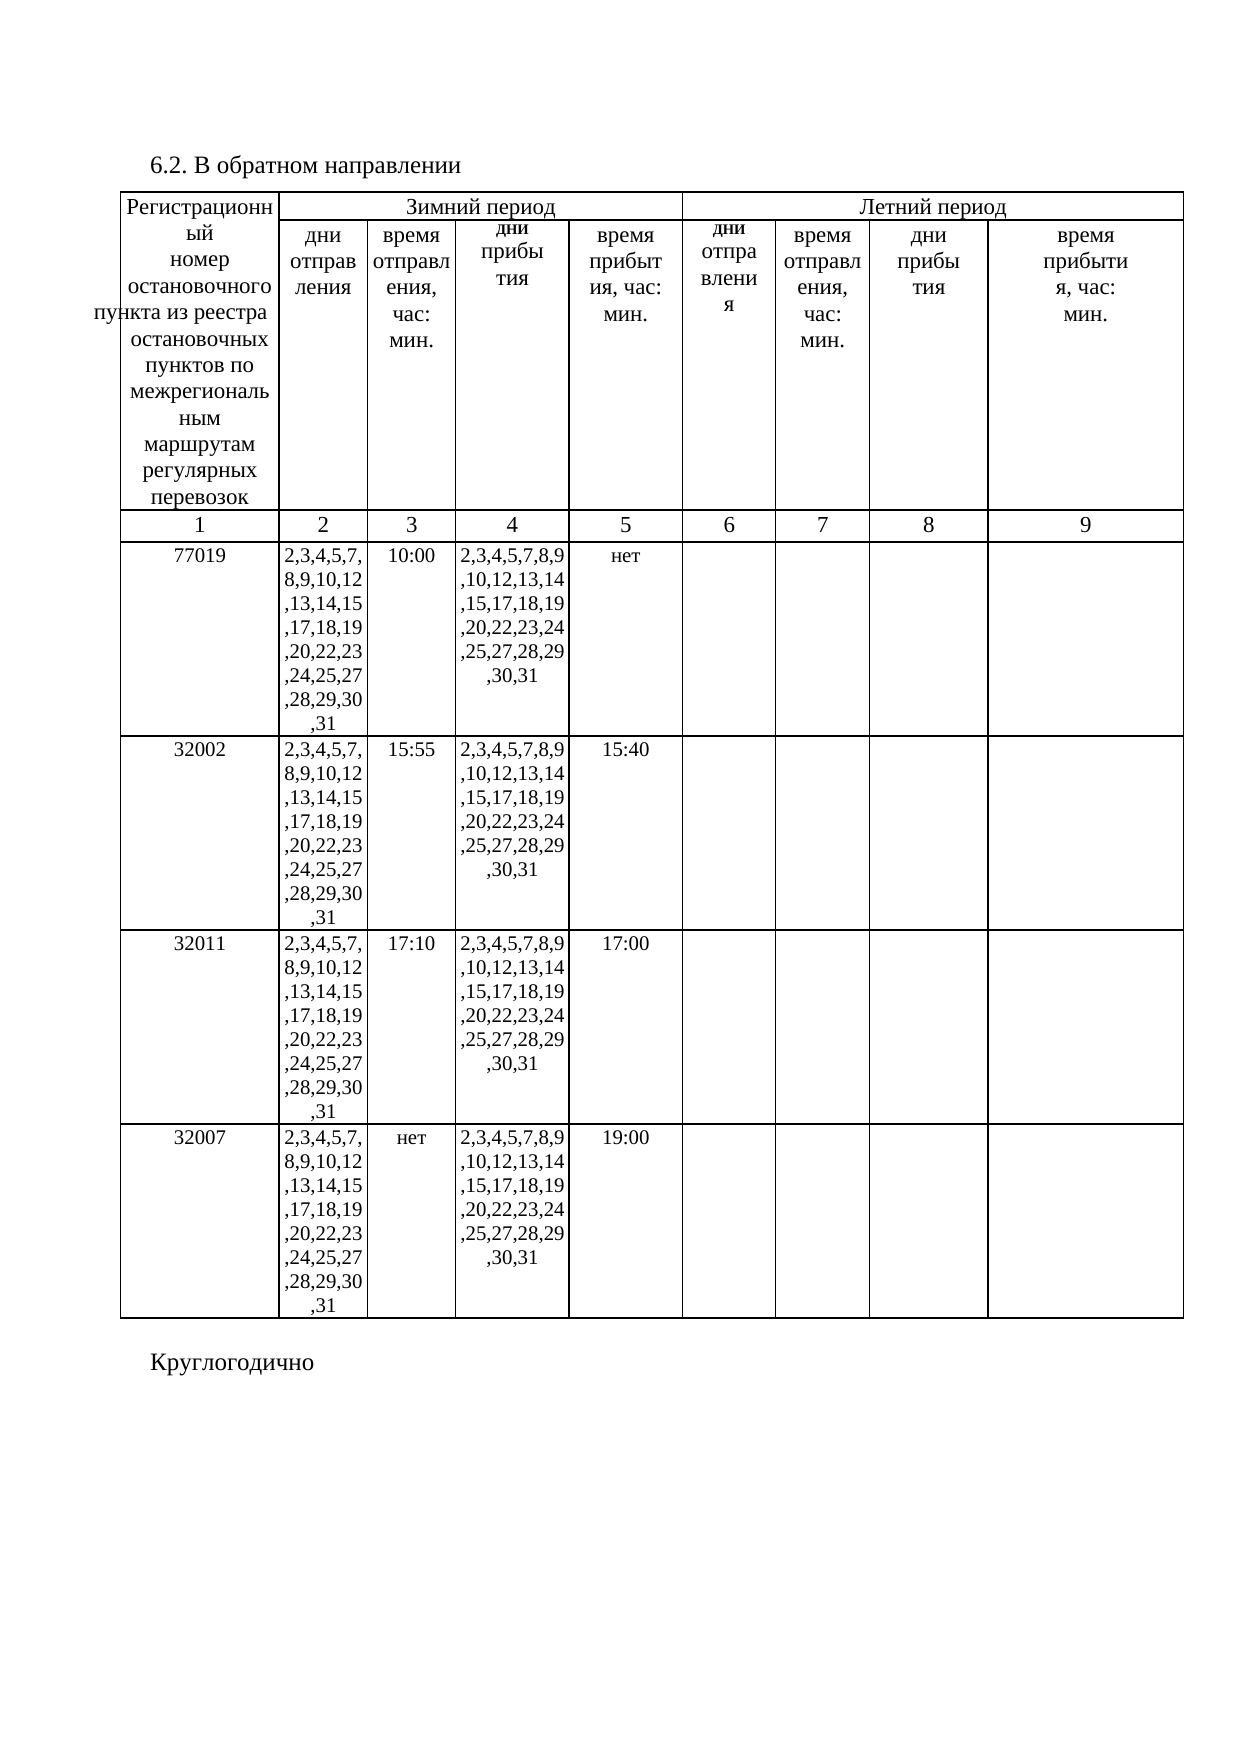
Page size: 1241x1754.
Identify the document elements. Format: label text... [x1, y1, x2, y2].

table_cell [776, 1125, 869, 1317]
table_cell [776, 543, 869, 735]
table_cell [870, 1125, 987, 1317]
table_cell 2,3,4,5,7,8,9,10,12,13,14,15,17,18,19,20,22,23,24,25,27,28,29,30,31 [280, 931, 367, 1123]
table_cell время прибыти я, час: мин. [989, 221, 1183, 509]
table_cell время отправл ения, час: мин. [776, 221, 869, 509]
table_cell 6 [683, 511, 775, 541]
table_cell 2,3,4,5,7,8,9,10,12,13,14,15,17,18,19,20,22,23,24,25,27,28,29,30,31 [280, 543, 367, 735]
table_cell 32007 [121, 1125, 278, 1317]
table_cell [683, 737, 775, 929]
table_header Летний период [683, 193, 1183, 219]
table_cell 1 [121, 511, 278, 541]
table_cell 15:40 [570, 737, 682, 929]
table_cell 19:00 [570, 1125, 682, 1317]
table_cell 9 [989, 511, 1183, 541]
table_cell 32011 [121, 931, 278, 1123]
table_cell нет [368, 1125, 455, 1317]
table_cell 2 [280, 511, 367, 541]
table_cell [683, 1125, 775, 1317]
table_cell 7 [776, 511, 869, 541]
table_cell 10:00 [368, 543, 455, 735]
table_cell 2,3,4,5,7,8,9,10,12,13,14,15,17,18,19,20,22,23,24,25,27,28,29,30,31 [280, 737, 367, 929]
table_cell 17:00 [570, 931, 682, 1123]
table_cell время отправл ения, час: мин. [368, 221, 455, 509]
table_cell [776, 737, 869, 929]
table_cell [989, 931, 1183, 1123]
table_cell 2,3,4,5,7,8,9,10,12,13,14,15,17,18,19,20,22,23,24,25,27,28,29,30,31 [456, 543, 568, 735]
table_cell 2,3,4,5,7,8,9,10,12,13,14,15,17,18,19,20,22,23,24,25,27,28,29,30,31 [280, 1125, 367, 1317]
table_cell ДНИ прибы тия [456, 221, 568, 509]
table_cell [989, 543, 1183, 735]
table_cell 2,3,4,5,7,8,9,10,12,13,14,15,17,18,19,20,22,23,24,25,27,28,29,30,31 [456, 737, 568, 929]
text 6.2. В обратном направлении [150, 150, 1090, 179]
table_cell 2,3,4,5,7,8,9,10,12,13,14,15,17,18,19,20,22,23,24,25,27,28,29,30,31 [456, 1125, 568, 1317]
table_cell [683, 931, 775, 1123]
table_cell [776, 931, 869, 1123]
table_cell 4 [456, 511, 568, 541]
table_cell [989, 1125, 1183, 1317]
text Круглогодично [150, 1347, 1090, 1376]
table_cell 17:10 [368, 931, 455, 1123]
table_cell 3 [368, 511, 455, 541]
table_cell дни отправ ления [280, 221, 367, 509]
table_cell ДНИ отпра влени я [683, 221, 775, 509]
table_header Зимний период [280, 193, 682, 219]
table_cell [870, 931, 987, 1123]
table_cell 15:55 [368, 737, 455, 929]
table_cell 77019 [121, 543, 278, 735]
table_cell 32002 [121, 737, 278, 929]
table_cell 8 [870, 511, 987, 541]
table_cell 5 [570, 511, 682, 541]
table_cell [870, 543, 987, 735]
table_cell 2,3,4,5,7,8,9,10,12,13,14,15,17,18,19,20,22,23,24,25,27,28,29,30,31 [456, 931, 568, 1123]
table_header Регистрационный номер остановочного пункта из реестра остановочных пунктов по межрегиональным маршрутам регулярных перевозок [121, 193, 278, 509]
table_cell нет [570, 543, 682, 735]
table_cell [683, 543, 775, 735]
table_cell время прибыт ия, час: мин. [570, 221, 682, 509]
table_cell [870, 737, 987, 929]
table_cell дни прибы тия [870, 221, 987, 509]
table_cell [989, 737, 1183, 929]
